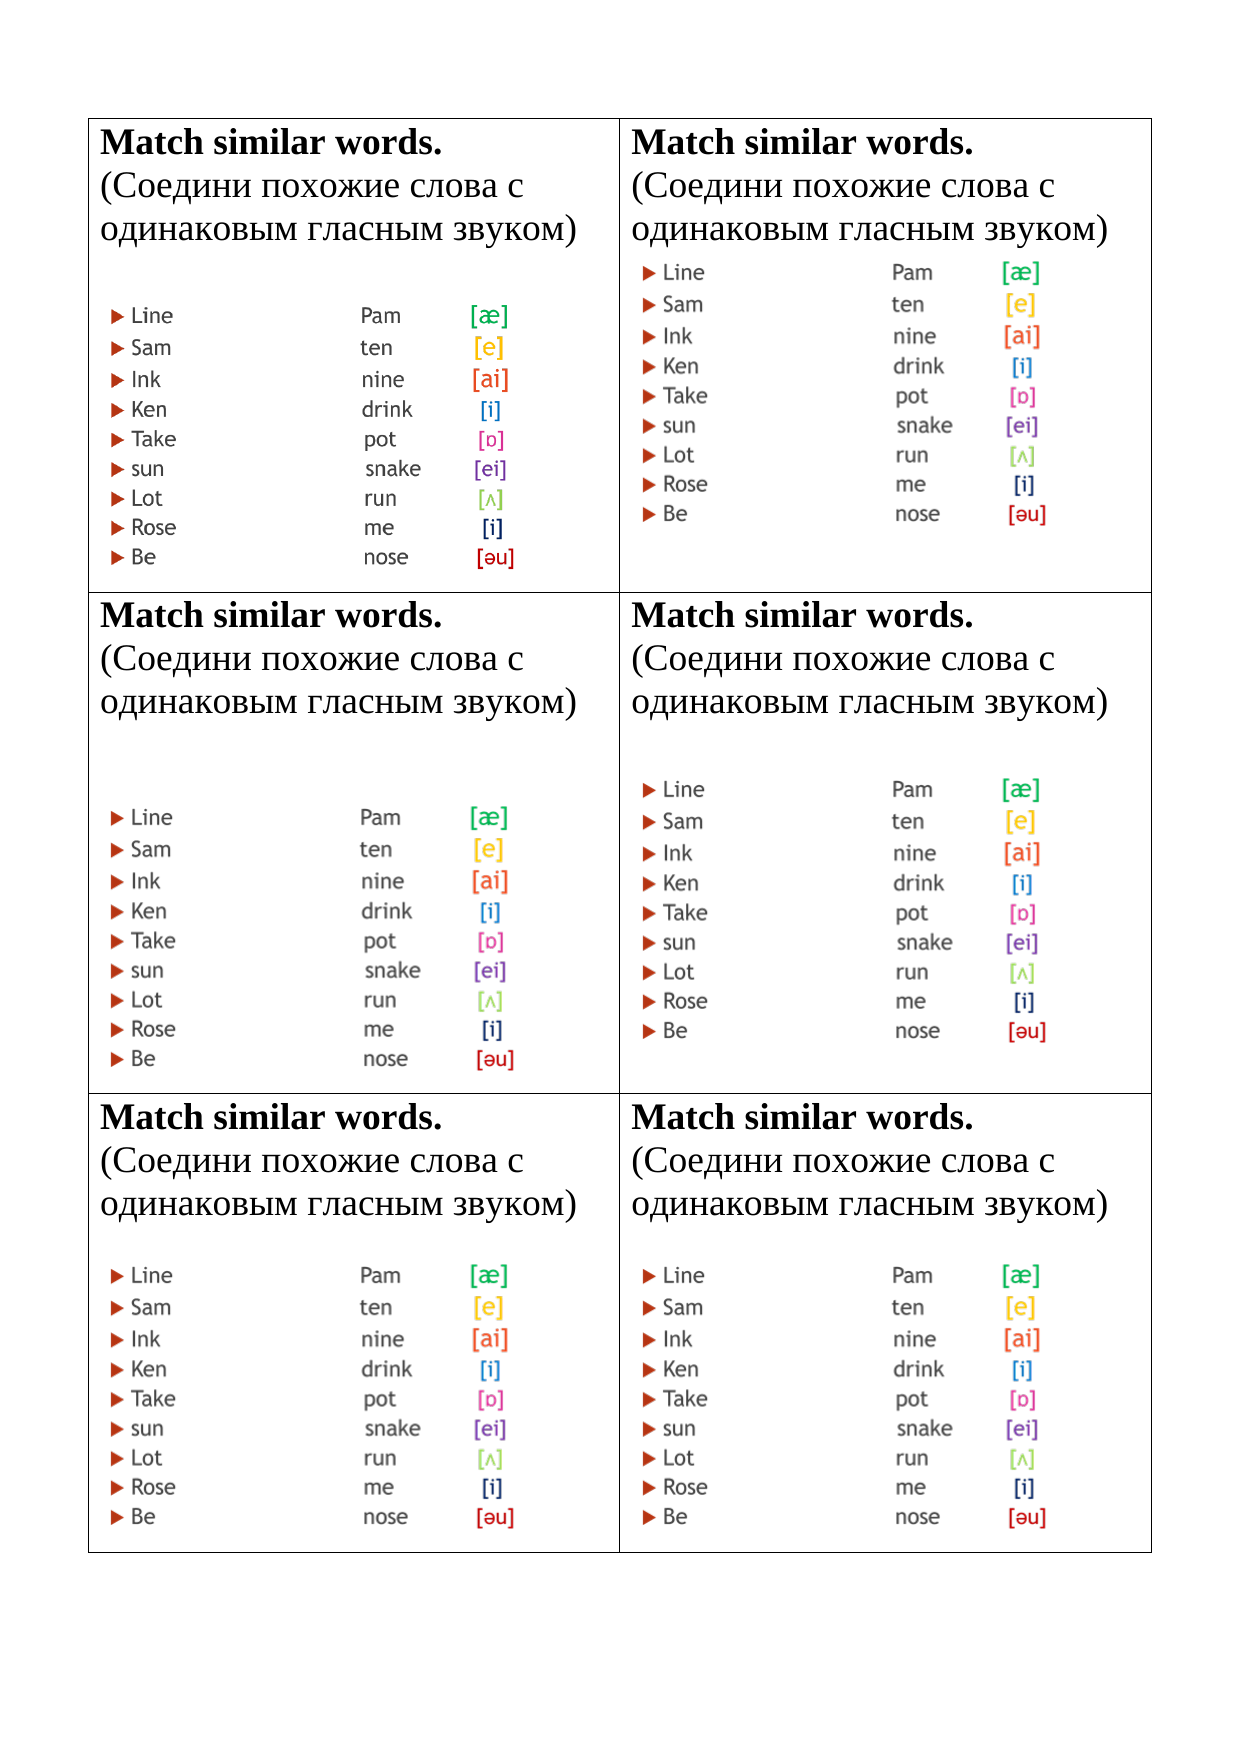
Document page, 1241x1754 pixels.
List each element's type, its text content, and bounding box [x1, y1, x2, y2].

picture [99, 793, 620, 1094]
table_cell Match similar words. (Соедини похожие слова с одинаковым гласным звуком) [620, 1094, 1151, 1552]
table_cell Match similar words. (Соедини похожие слова с одинаковым гласным звуком) [89, 593, 619, 1093]
picture [99, 1251, 620, 1552]
picture [631, 248, 1152, 549]
table_header Match similar words. (Соедини похожие слова с одинаковым гласным звуком) [620, 119, 1151, 592]
table_header Match similar words. (Соедини похожие слова с одинаковым гласным звуком) [89, 119, 619, 592]
picture [631, 1251, 1152, 1552]
picture [631, 765, 1152, 1066]
table_cell Match similar words. (Соедини похожие слова с одинаковым гласным звуком) [620, 593, 1151, 1093]
picture [99, 291, 620, 592]
table_cell Match similar words. (Соедини похожие слова с одинаковым гласным звуком) [89, 1094, 619, 1552]
